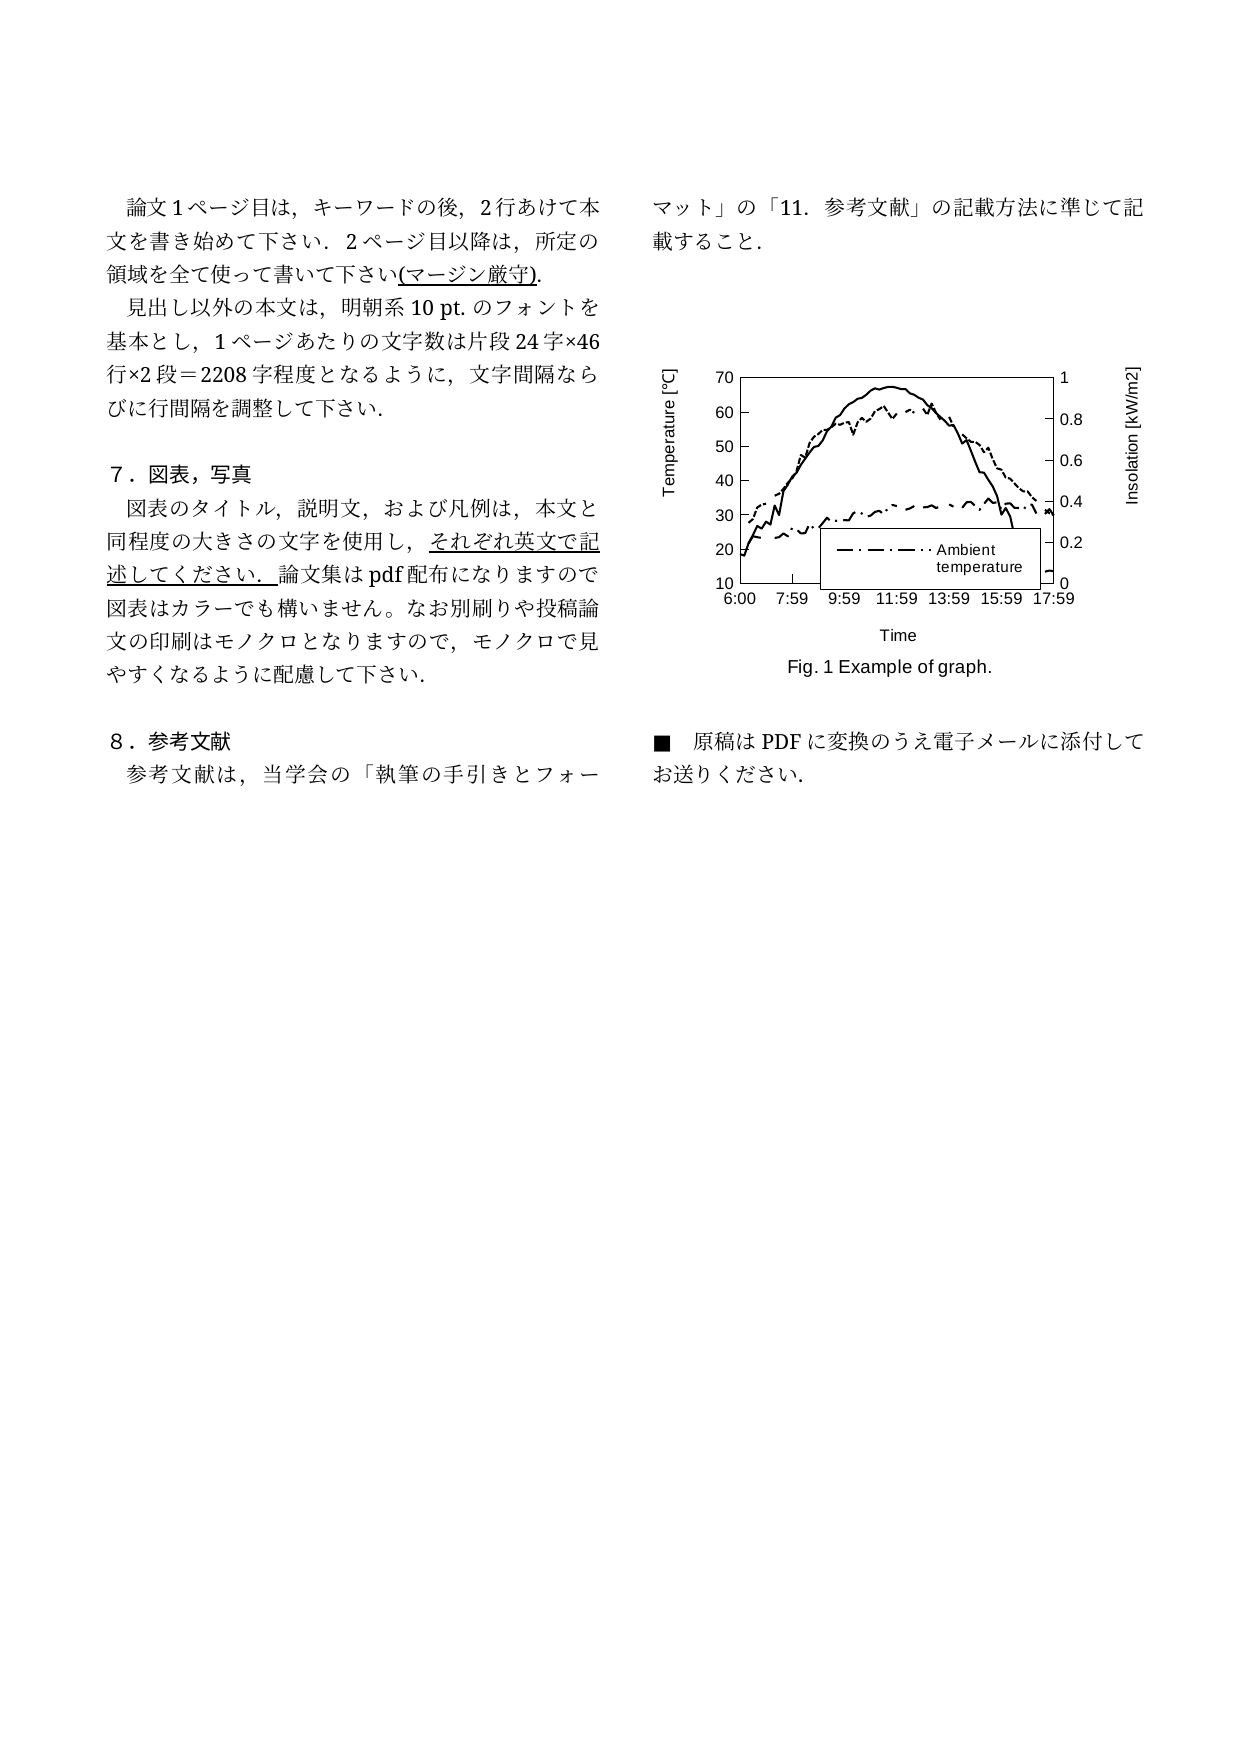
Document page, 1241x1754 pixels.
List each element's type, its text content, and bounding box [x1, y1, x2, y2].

text 参考文献は，当学会の「執筆の手引きとフォーマット」の「11．参考文献」の記載方法に準じて記載すること． [652, 190, 1146, 257]
text ■ 原稿はPDFに変換のうえ電子メールに添付してお送りください. [652, 724, 1146, 790]
text ８．参考文献 [106, 724, 600, 757]
text 論文1ページ目は，キーワードの後，2行あけて本文を書き始めて下さい．2ページ目以降は，所定の領域を全て使って書いて下さい(マージン厳守)． [106, 190, 600, 290]
text 参考文献は，当学会の「執筆の手引きとフォーマット」の「11．参考文献」の記載方法に準じて記載すること． [106, 757, 600, 790]
text 見出し以外の本文は，明朝系10 pt. のフォントを基本とし，1ページあたりの文字数は片段24字×46行×2段＝2208字程度となるように，文字間隔ならびに行間隔を調整して下さい． [106, 290, 600, 424]
text ７．図表，写真 [106, 457, 600, 490]
text 図表のタイトル，説明文，および凡例は，本文と同程度の大きさの文字を使用し，それぞれ英文で記述してください．論文集はpdf配布になりますので図表はカラーでも構いません。なお別刷りや投稿論文の印刷はモノクロとなりますので，モノクロで見やすくなるように配慮して下さい． [106, 490, 600, 690]
